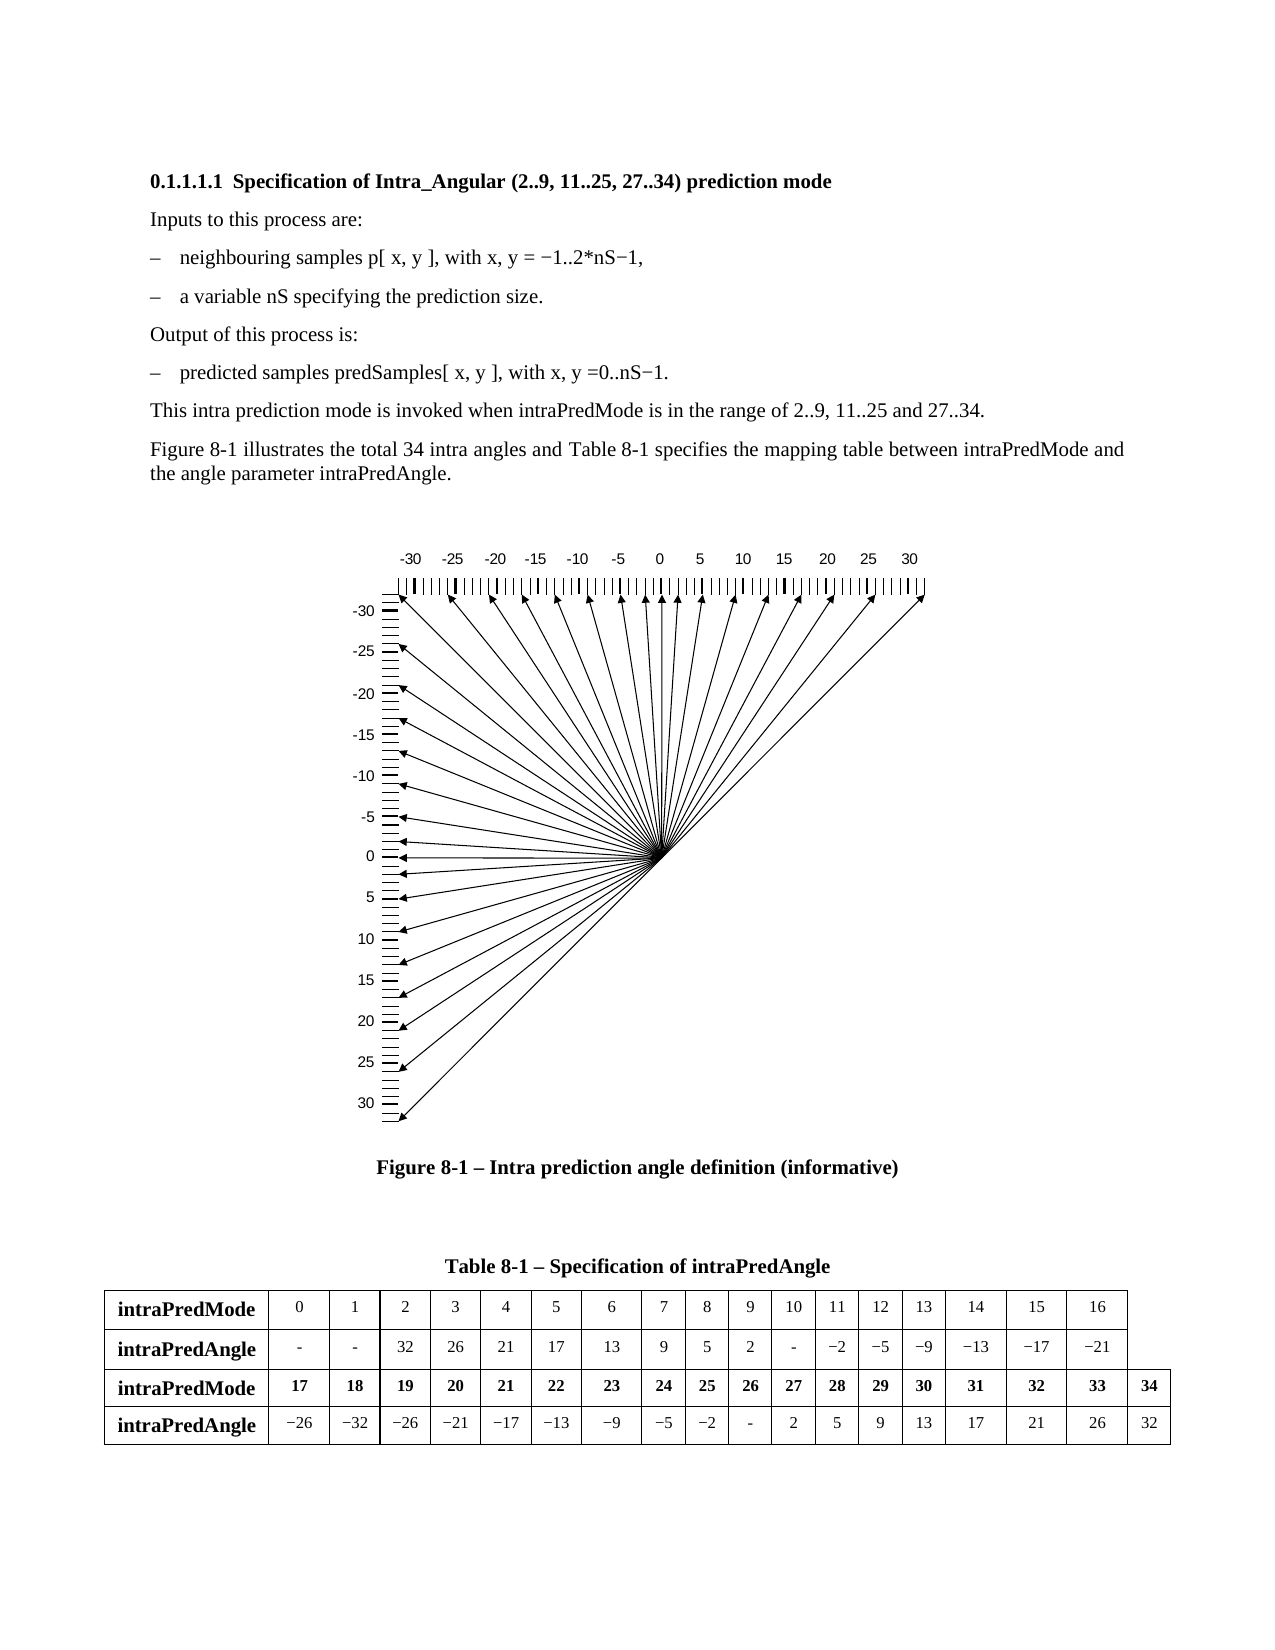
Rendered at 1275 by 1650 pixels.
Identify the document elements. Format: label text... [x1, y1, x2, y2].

table_cell intraPredAngle [105, 1330, 268, 1368]
table_cell 17 [269, 1370, 329, 1406]
table_cell 32 [1007, 1370, 1066, 1406]
table_cell intraPredMode [105, 1370, 268, 1406]
table_header 2 [381, 1291, 430, 1329]
table_cell 26 [431, 1330, 480, 1368]
table_cell 24 [642, 1370, 685, 1406]
table_cell −9 [903, 1330, 945, 1368]
table_cell 13 [582, 1330, 641, 1368]
table_header 15 [1007, 1291, 1066, 1329]
table_header 6 [582, 1291, 641, 1329]
table_cell 13 [903, 1407, 945, 1444]
table_header 14 [946, 1291, 1006, 1329]
table_header 0 [269, 1291, 329, 1329]
table_header 8 [686, 1291, 728, 1329]
text Inputs to this process are: [150, 207, 1125, 231]
table_cell - [330, 1330, 379, 1368]
table_cell −13 [532, 1407, 581, 1444]
table_cell 29 [859, 1370, 902, 1406]
table_cell 9 [859, 1407, 902, 1444]
text – predicted samples predSamples[ x, y ], with x, y =0..nS−1. [150, 360, 1125, 384]
table_cell 26 [1067, 1407, 1127, 1444]
text Output of this process is: [150, 322, 1125, 346]
table_cell 27 [772, 1370, 815, 1406]
table_cell 2 [772, 1407, 815, 1444]
table_header 5 [532, 1291, 581, 1329]
table_cell 17 [946, 1407, 1006, 1444]
table_header 16 [1067, 1291, 1127, 1329]
table_header 7 [642, 1291, 685, 1329]
table_cell 5 [686, 1330, 728, 1368]
table_header 12 [859, 1291, 902, 1329]
table_cell 20 [431, 1370, 480, 1406]
table_header 4 [481, 1291, 531, 1329]
table_cell −21 [431, 1407, 480, 1444]
table_cell 33 [1067, 1370, 1127, 1406]
table_cell −26 [269, 1407, 329, 1444]
table_cell −26 [381, 1407, 430, 1444]
table_header intraPredMode [105, 1291, 268, 1329]
text This intra prediction mode is invoked when intraPredMode is in the range of 2..9, 11..25 and 27..34. [150, 398, 1125, 422]
table_cell −9 [582, 1407, 641, 1444]
table_header 11 [816, 1291, 858, 1329]
table_cell 9 [642, 1330, 685, 1368]
table_header 9 [729, 1291, 771, 1329]
table_cell - [729, 1407, 771, 1444]
table_cell 5 [816, 1407, 858, 1444]
table_cell −13 [946, 1330, 1006, 1368]
table_header 13 [903, 1291, 945, 1329]
table_cell 21 [1007, 1407, 1066, 1444]
table_cell 19 [381, 1370, 430, 1406]
table_cell 17 [532, 1330, 581, 1368]
table_cell 30 [903, 1370, 945, 1406]
table_cell 32 [381, 1330, 430, 1368]
table_cell 34 [1128, 1370, 1170, 1406]
table_cell 21 [481, 1330, 531, 1368]
table_cell −32 [330, 1407, 379, 1444]
table_cell −5 [859, 1330, 902, 1368]
table_cell 18 [330, 1370, 379, 1406]
table_cell −17 [481, 1407, 531, 1444]
table_cell −17 [1007, 1330, 1066, 1368]
table_cell 2 [729, 1330, 771, 1368]
table_cell 25 [686, 1370, 728, 1406]
table_cell - [269, 1330, 329, 1368]
table_header 3 [431, 1291, 480, 1329]
table_cell 32 [1128, 1407, 1170, 1444]
text – a variable nS specifying the prediction size. [150, 283, 1125, 308]
table_cell −2 [686, 1407, 728, 1444]
table_cell −21 [1067, 1330, 1127, 1368]
table_cell 22 [532, 1370, 581, 1406]
table_cell intraPredAngle [105, 1407, 268, 1444]
table_header 1 [330, 1291, 379, 1329]
table_cell - [772, 1330, 815, 1368]
table_cell −2 [816, 1330, 858, 1368]
table_cell 31 [946, 1370, 1006, 1406]
text – neighbouring samples p[ x, y ], with x, y = −1..2*nS−1, [150, 245, 1125, 269]
subtitle Specification of Intra_Angular (2..9, 11..25, 27..34) prediction mode [150, 169, 1125, 193]
table_cell 28 [816, 1370, 858, 1406]
table_cell 23 [582, 1370, 641, 1406]
table_cell 21 [481, 1370, 531, 1406]
table_header 10 [772, 1291, 815, 1329]
table_cell 26 [729, 1370, 771, 1406]
table_cell −5 [642, 1407, 685, 1444]
